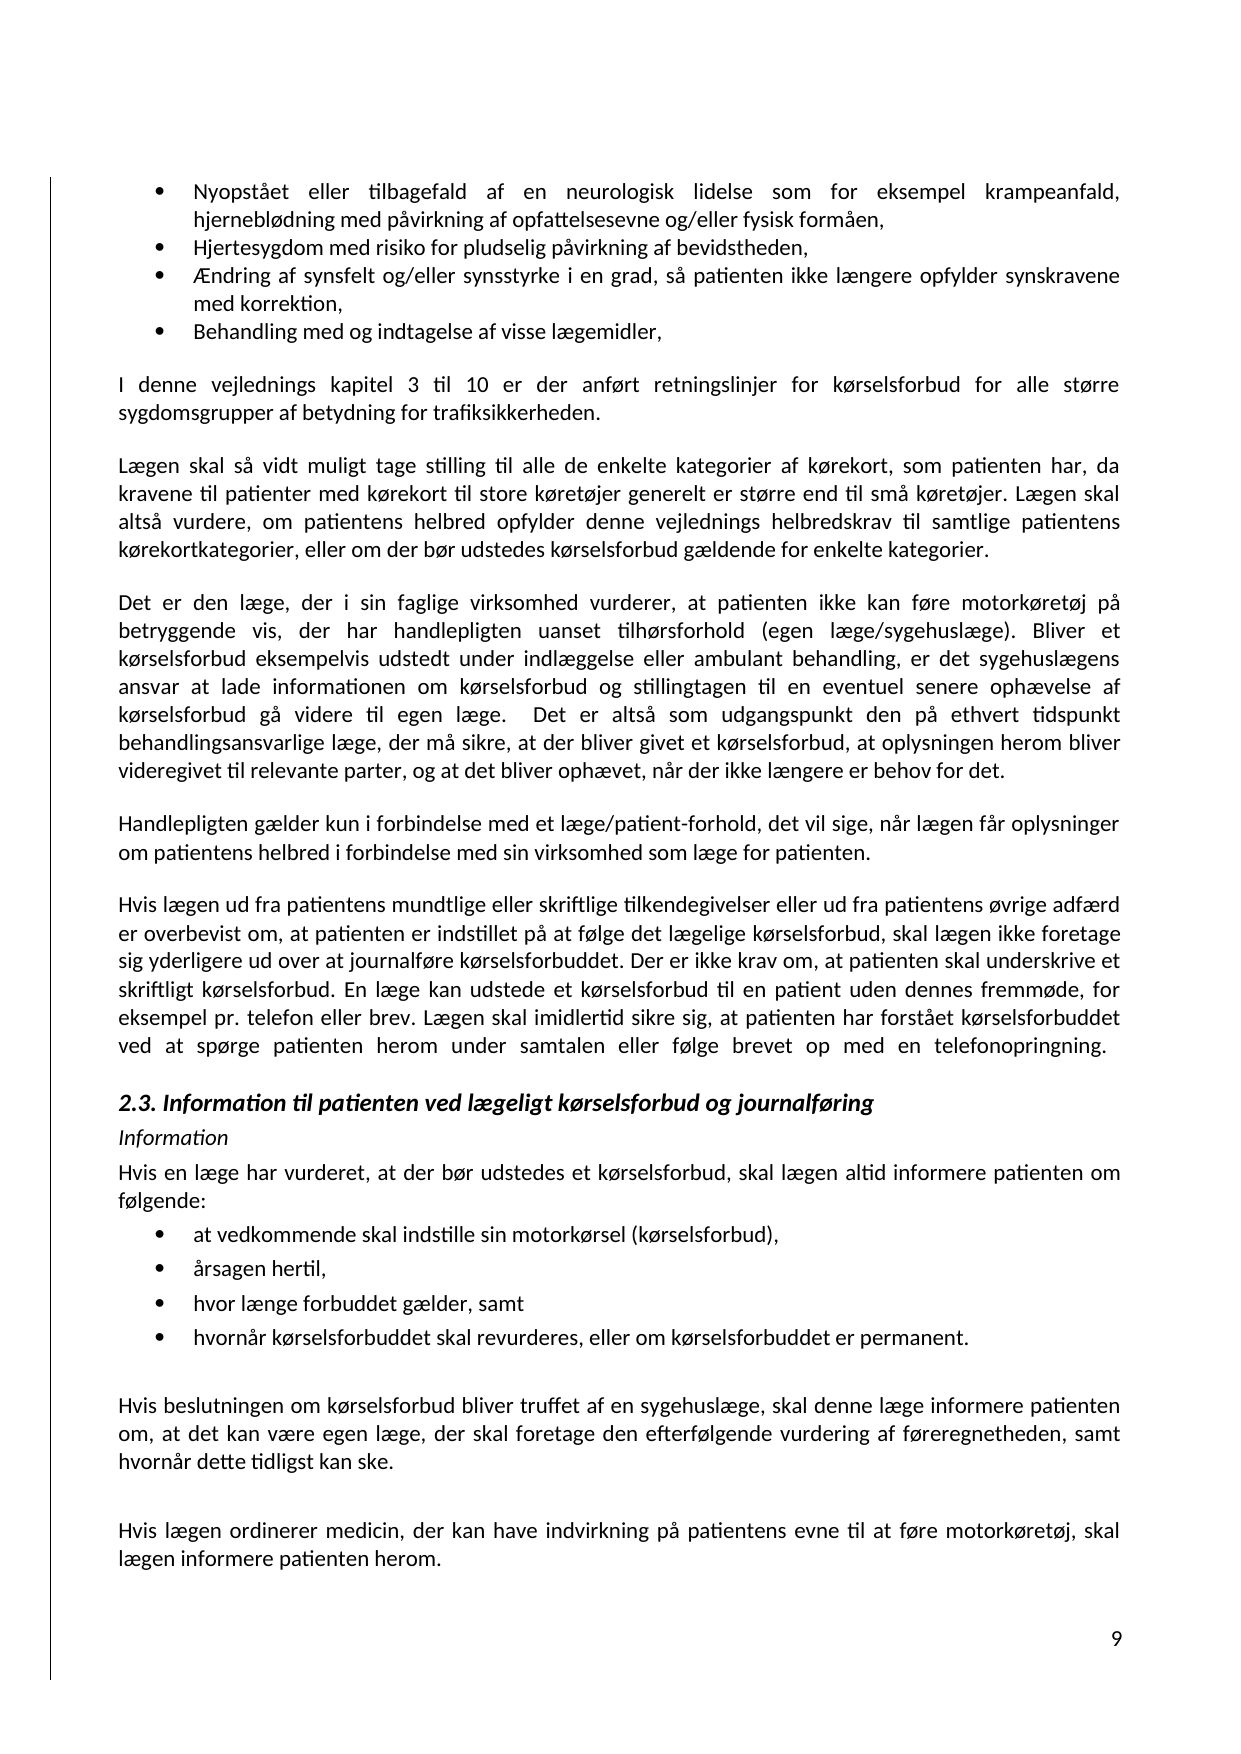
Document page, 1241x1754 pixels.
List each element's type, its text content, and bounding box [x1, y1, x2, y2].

text Information [118, 1123, 1122, 1152]
list Nyopstået eller tilbagefald af en neurologisk lidelse som for eksempel krampeanfald, hjerneblødning med påvirkning af opfattelsesevne og/eller fysisk formåen, [156, 177, 1122, 233]
list årsagen hertil, [156, 1254, 1122, 1282]
text Lægen skal så vidt muligt tage stilling til alle de enkelte kategorier af kørekort, som patienten har, da kravene til patienter med kørekort til store køretøjer generelt er større end til små køretøjer. Lægen skal altså vurdere, om patientens helbred opfylder denne vejlednings helbredskrav til samtlige patientens kørekortkategorier, eller om der bør udstedes kørselsforbud gældende for enkelte kategorier. [118, 451, 1122, 563]
text I denne vejlednings kapitel 3 til 10 er der anført retningslinjer for kørselsforbud for alle større sygdomsgrupper af betydning for trafiksikkerheden. [118, 370, 1122, 426]
list at vedkommende skal indstille sin motorkørsel (kørselsforbud), [156, 1220, 1122, 1248]
list hvor længe forbuddet gælder, samt [156, 1289, 1122, 1317]
list Behandling med og indtagelse af visse lægemidler, [156, 317, 1122, 345]
text Hvis lægen ud fra patientens mundtlige eller skriftlige tilkendegivelser eller ud fra patientens øvrige adfærd er overbevist om, at patienten er indstillet på at følge det lægelige kørselsforbud, skal lægen ikke foretage sig yderligere ud over at journalføre kørselsforbuddet. Der er ikke krav om, at patienten skal underskrive et skriftligt kørselsforbud. En læge kan udstede et kørselsforbud til en patient uden dennes fremmøde, for eksempel pr. telefon eller brev. Lægen skal imidlertid sikre sig, at patienten har forstået kørselsforbuddet ved at spørge patienten herom under samtalen eller følge brevet op med en telefonopringning. 2.3. Information til patienten ved lægeligt kørselsforbud og journalføring [118, 891, 1122, 1117]
text Hvis lægen ordinerer medicin, der kan have indvirkning på patientens evne til at føre motorkøretøj, skal lægen informere patienten herom. [118, 1516, 1122, 1572]
text Handlepligten gælder kun i forbindelse med et læge/patient-forhold, det vil sige, når lægen får oplysninger om patientens helbred i forbindelse med sin virksomhed som læge for patienten. [118, 809, 1122, 866]
list Ændring af synsfelt og/eller synsstyrke i en grad, så patienten ikke længere opfylder synskravene med korrektion, [156, 261, 1122, 317]
list hvornår kørselsforbuddet skal revurderes, eller om kørselsforbuddet er permanent. [156, 1323, 1122, 1351]
list Hjertesygdom med risiko for pludselig påvirkning af bevidstheden, [156, 233, 1122, 261]
text Det er den læge, der i sin faglige virksomhed vurderer, at patienten ikke kan føre motorkøretøj på betryggende vis, der har handlepligten uanset tilhørsforhold (egen læge/sygehuslæge). Bliver et kørselsforbud eksempelvis udstedt under indlæggelse eller ambulant behandling, er det sygehuslægens ansvar at lade informationen om kørselsforbud og stillingtagen til en eventuel senere ophævelse af kørselsforbud gå videre til egen læge. Det er altså som udgangspunkt den på ethvert tidspunkt behandlingsansvarlige læge, der må sikre, at der bliver givet et kørselsforbud, at oplysningen herom bliver videregivet til relevante parter, og at det bliver ophævet, når der ikke længere er behov for det. [118, 588, 1122, 784]
text Hvis beslutningen om kørselsforbud bliver truffet af en sygehuslæge, skal denne læge informere patienten om, at det kan være egen læge, der skal foretage den efterfølgende vurdering af føreregnetheden, samt hvornår dette tidligst kan ske. [118, 1391, 1122, 1476]
text Hvis en læge har vurderet, at der bør udstedes et kørselsforbud, skal lægen altid informere patienten om følgende: [118, 1158, 1122, 1214]
